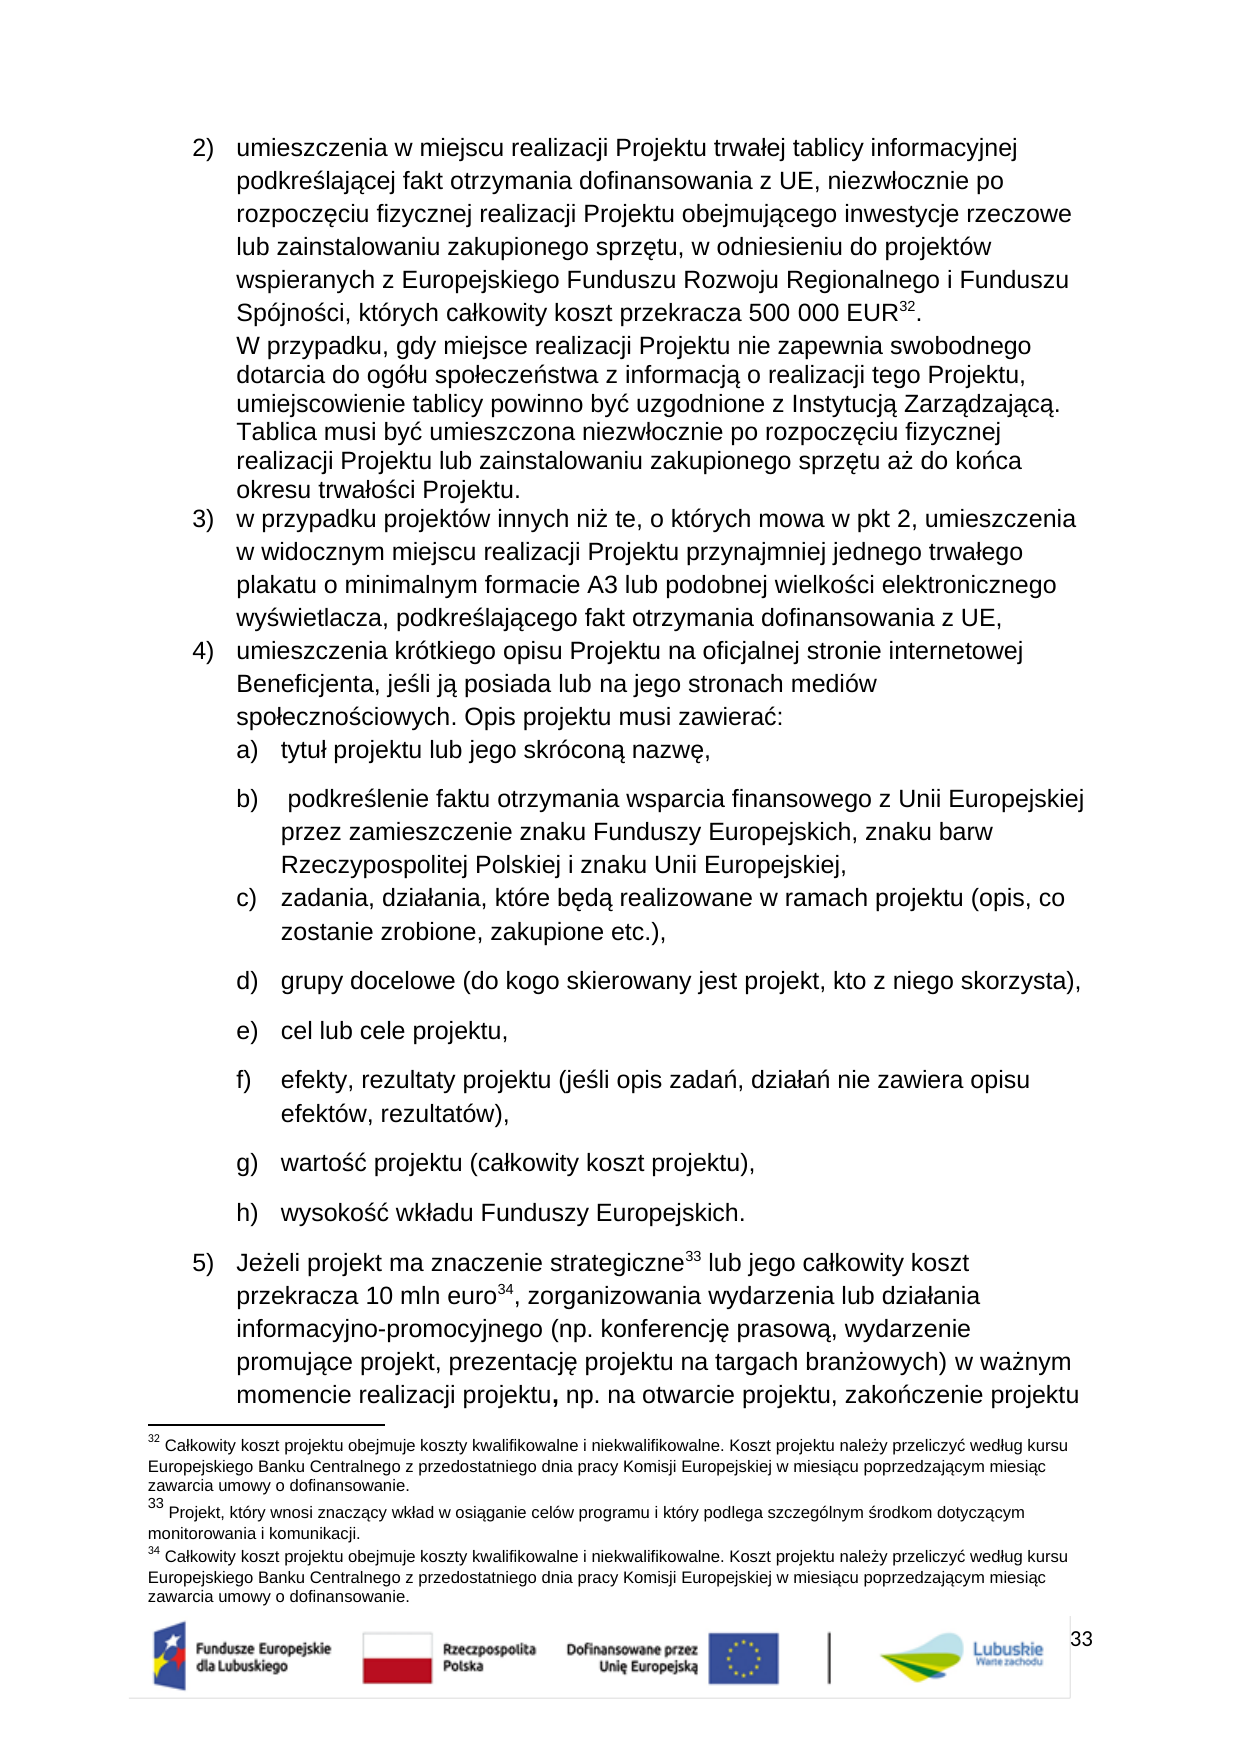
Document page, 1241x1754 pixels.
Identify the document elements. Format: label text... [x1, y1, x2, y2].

list cel lub cele projektu, [236, 1016, 1093, 1044]
list grupy docelowe (do kogo skierowany jest projekt, kto z niego skorzysta), [236, 966, 1093, 995]
list wartość projektu (całkowity koszt projektu), [236, 1148, 1093, 1177]
text Tablica musi być umieszczona niezwłocznie po rozpoczęciu fizycznej realizacji Projektu lub zainstalowaniu zakupionego sprzętu aż do końca okresu trwałości Projektu. [236, 417, 1093, 503]
list umieszczenia krótkiego opisu Projektu na oficjalnej stronie internetowej Beneficjenta, jeśli ją posiada lub na jego stronach mediów społecznościowych. Opis projektu musi zawierać: [192, 636, 1093, 730]
list tytuł projektu lub jego skróconą nazwę, [236, 735, 1093, 763]
text W przypadku, gdy miejsce realizacji Projektu nie zapewnia swobodnego dotarcia do ogółu społeczeństwa z informacją o realizacji tego Projektu, umiejscowienie tablicy powinno być uzgodnione z Instytucją Zarządzającą. [236, 331, 1093, 417]
list podkreślenie faktu otrzymania wsparcia finansowego z Unii Europejskiej przez zamieszczenie znaku Funduszy Europejskich, znaku barw Rzeczypospolitej Polskiej i znaku Unii Europejskiej, [236, 784, 1093, 879]
list umieszczenia w miejscu realizacji Projektu trwałej tablicy informacyjnej podkreślającej fakt otrzymania dofinansowania z UE, niezwłocznie po rozpoczęciu fizycznej realizacji Projektu obejmującego inwestycje rzeczowe lub zainstalowaniu zakupionego sprzętu, w odniesieniu do projektów wspieranych z Europejskiego Funduszu Rozwoju Regionalnego i Funduszu Spójności, których całkowity koszt przekracza 500 000 EUR. [192, 133, 1093, 327]
list wysokość wkładu Funduszy Europejskich. [236, 1198, 1093, 1227]
list efekty, rezultaty projektu (jeśli opis zadań, działań nie zawiera opisu efektów, rezultatów), [236, 1066, 1093, 1127]
list zadania, działania, które będą realizowane w ramach projektu (opis, co zostanie zrobione, zakupione etc.), [236, 883, 1093, 945]
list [192, 1248, 1093, 1408]
picture [128, 1616, 1072, 1700]
list w przypadku projektów innych niż te, o których mowa w pkt 2, umieszczenia w widocznym miejscu realizacji Projektu przynajmniej jednego trwałego plakatu o minimalnym formacie A3 lub podobnej wielkości elektronicznego wyświetlacza, podkreślającego fakt otrzymania dofinansowania z UE, [192, 503, 1093, 631]
